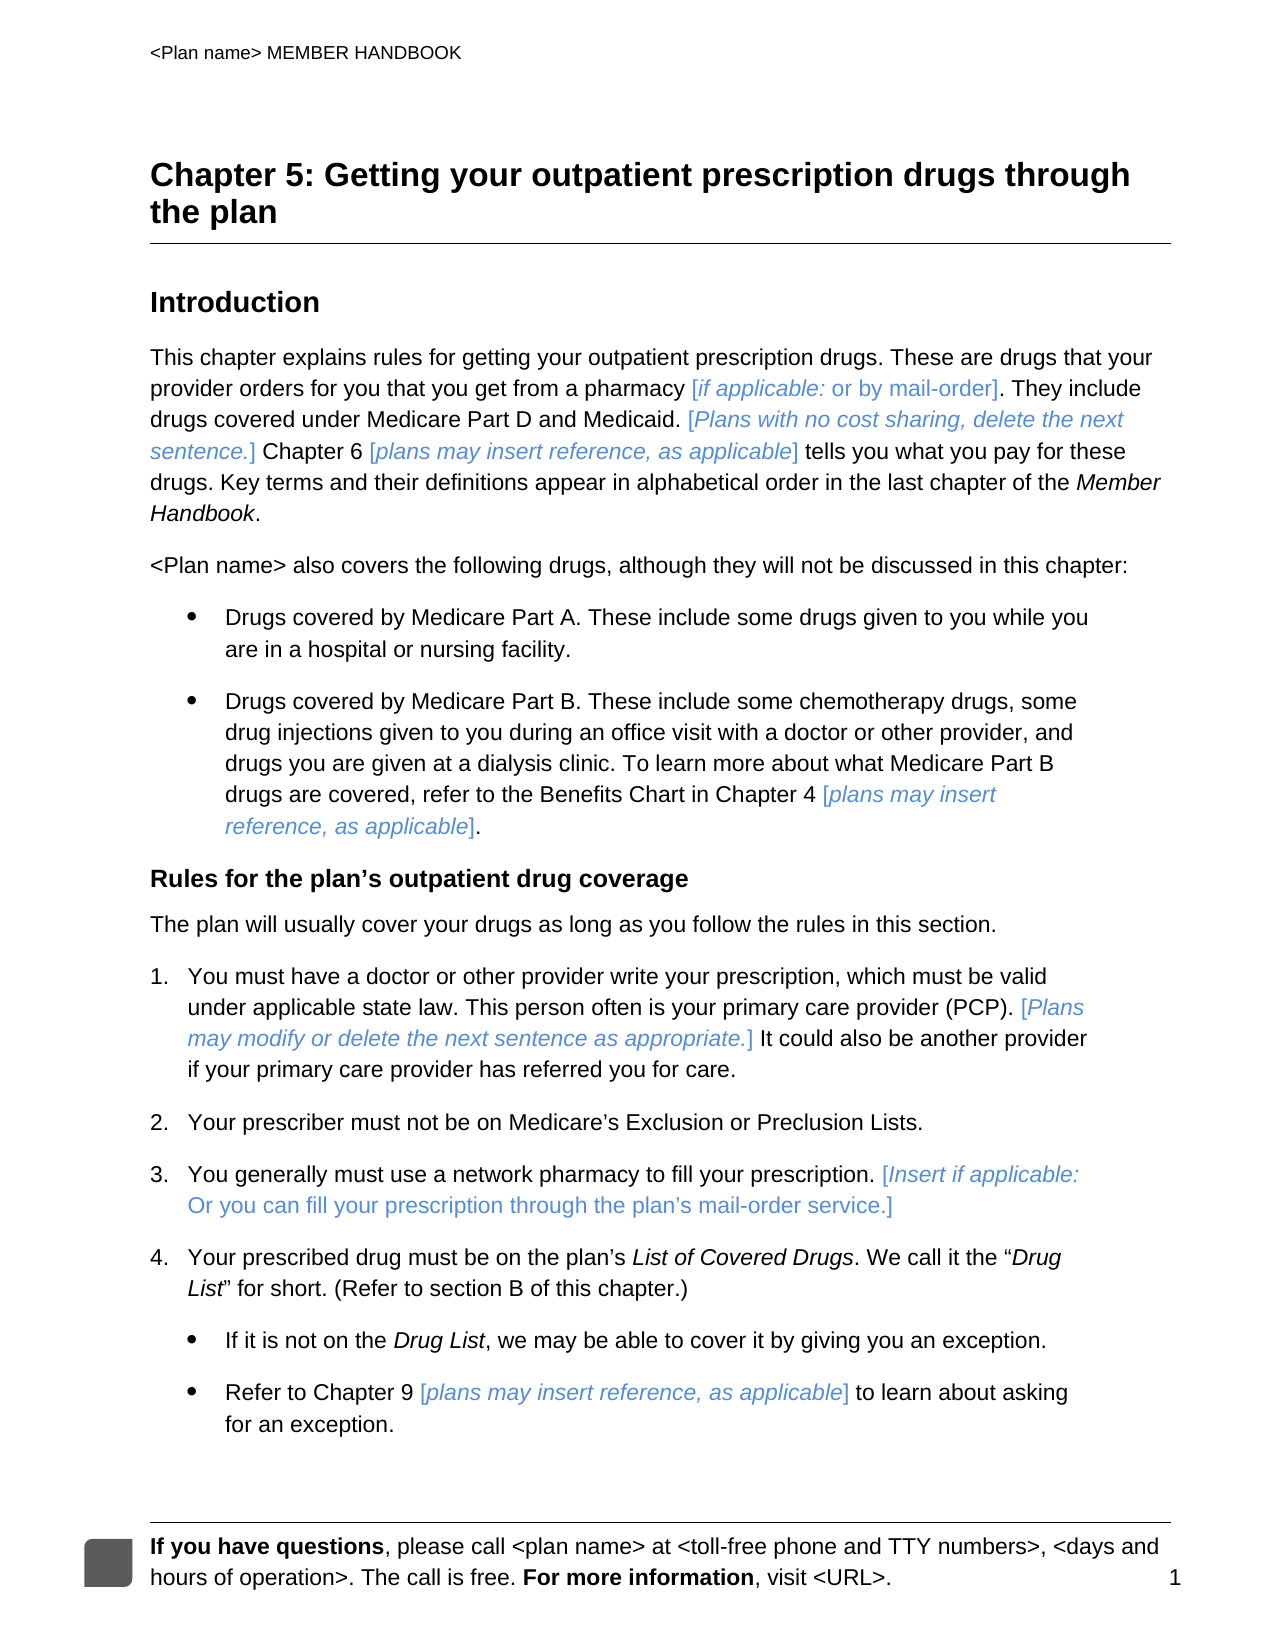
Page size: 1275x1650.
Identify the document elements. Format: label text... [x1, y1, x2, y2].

list Drugs covered by Medicare Part B. These include some chemotherapy drugs, some drug injections given to you during an office visit with a doctor or other provider, and drugs you are given at a dialysis clinic. To learn more about what Medicare Part B drugs are covered, refer to the Benefits Chart in Chapter 4 [plans may insert reference, as applicable]. [187, 684, 1096, 840]
list Your prescriber must not be on Medicare’s Exclusion or Preclusion Lists. [150, 1105, 1096, 1136]
text Introduction [150, 282, 1171, 319]
text Chapter 5: Getting your outpatient prescription drugs through the plan [150, 156, 1171, 243]
list This chapter explains rules for getting your outpatient prescription drugs. These are drugs that your provider orders for you that you get from a pharmacy [if applicable: or by mail-order]. They include drugs covered under Medicare Part D and Medicaid. [Plans with no cost sharing, delete the next sentence.] Chapter 6 [plans may insert reference, as applicable] tells you what you pay for these drugs. Key terms and their definitions appear in alphabetical order in the last chapter of the Member Handbook. [150, 340, 1171, 528]
text <Plan name> also covers the following drugs, although they will not be discussed in this chapter: [150, 549, 1171, 580]
list You must have a doctor or other provider write your prescription, which must be valid under applicable state law. This person often is your primary care provider (PCP). [Plans may modify or delete the next sentence as appropriate.] It could also be another provider if your primary care provider has referred you for care. [150, 959, 1096, 1084]
list If it is not on the Drug List, we may be able to cover it by giving you an exception. [187, 1324, 1096, 1355]
text The plan will usually cover your drugs as long as you follow the rules in this section. [150, 907, 1171, 938]
list Drugs covered by Medicare Part A. These include some drugs given to you while you are in a hospital or nursing facility. [187, 601, 1096, 663]
text Rules for the plan’s outpatient drug coverage [150, 861, 1096, 894]
list Refer to Chapter 9 [plans may insert reference, as applicable] to learn about asking for an exception. [187, 1376, 1096, 1438]
list Your prescribed drug must be on the plan’s List of Covered Drugs. We call it the “Drug List” for short. (Refer to section B of this chapter.) [150, 1240, 1096, 1303]
list You generally must use a network pharmacy to fill your prescription. [Insert if applicable: Or you can fill your prescription through the plan’s mail-order service.] [150, 1157, 1096, 1219]
